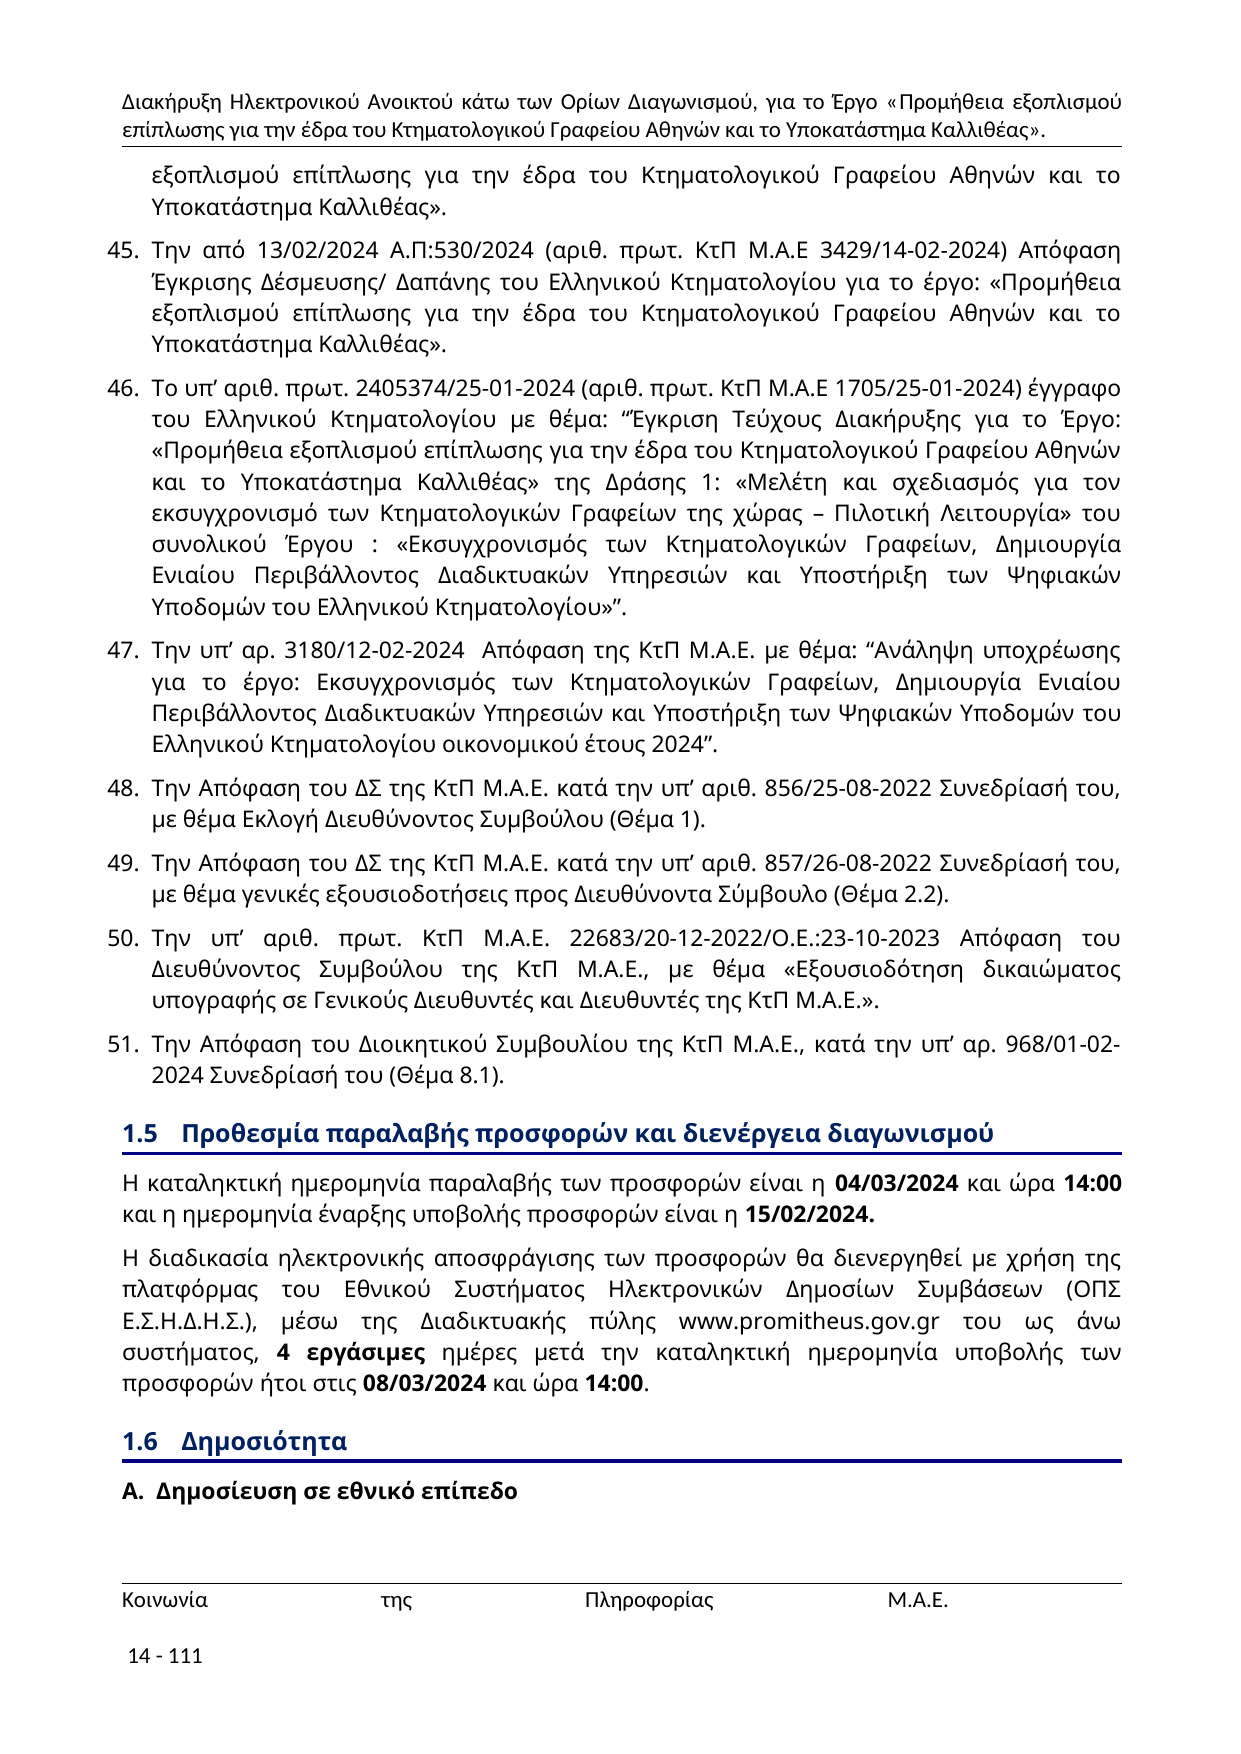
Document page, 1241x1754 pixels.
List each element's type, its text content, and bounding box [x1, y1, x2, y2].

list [107, 159, 1122, 222]
list Την Απόφαση του ΔΣ της ΚτΠ Μ.Α.Ε. κατά την υπ’ αριθ. 856/25-08-2022 Συνεδρίασή του, με θέμα Εκλογή Διευθύνοντος Συμβούλου (Θέμα 1). [107, 772, 1122, 834]
list Την Απόφαση του ΔΣ της ΚτΠ Μ.Α.Ε. κατά την υπ’ αριθ. 857/26-08-2022 Συνεδρίασή του, με θέμα γενικές εξουσιοδοτήσεις προς Διευθύνοντα Σύμβουλο (Θέμα 2.2). [107, 847, 1122, 909]
text Η καταληκτική ημερομηνία παραλαβής των προσφορών είναι η 04/03/2024 και ώρα 14:00 και η ημερομηνία έναρξης υποβολής προσφορών είναι η 15/02/2024. [122, 1167, 1122, 1230]
list Την Απόφαση του Διοικητικού Συμβουλίου της ΚτΠ Μ.Α.Ε., κατά την υπ’ αρ. 968/01-02-2024 Συνεδρίασή του (Θέμα 8.1). [107, 1028, 1122, 1090]
text Η διαδικασία ηλεκτρονικής αποσφράγισης των προσφορών θα διενεργηθεί με χρήση της πλατφόρμας του Εθνικού Συστήματος Ηλεκτρονικών Δημοσίων Συμβάσεων (ΟΠΣ Ε.Σ.Η.Δ.Η.Σ.), μέσω της Διαδικτυακής πύλης www.promitheus.gov.gr του ως άνω συστήματος, 4 εργάσιμες ημέρες μετά την καταληκτική ημερομηνία υποβολής των προσφορών ήτοι στις 08/03/2024 και ώρα 14:00. [122, 1242, 1122, 1398]
subtitle 1.5 Προθεσμία παραλαβής προσφορών και διενέργεια διαγωνισμού [122, 1115, 1122, 1152]
list Την από 13/02/2024 Α.Π:530/2024 (αριθ. πρωτ. ΚτΠ Μ.Α.Ε 3429/14-02-2024) Απόφαση Έγκρισης Δέσμευσης/ Δαπάνης του Ελληνικού Κτηματολογίου για το έργο: «Προμήθεια εξοπλισμού επίπλωσης για την έδρα του Κτηματολογικού Γραφείου Αθηνών και το Υποκατάστημα Καλλιθέας». [107, 234, 1122, 359]
subtitle 1.6 Δημοσιότητα [122, 1423, 1122, 1459]
list Το υπ’ αριθ. πρωτ. 2405374/25-01-2024 (αριθ. πρωτ. ΚτΠ Μ.Α.Ε 1705/25-01-2024) έγγραφο του Ελληνικού Κτηματολογίου με θέμα: “Έγκριση Τεύχους Διακήρυξης για το Έργο: «Προμήθεια εξοπλισμού επίπλωσης για την έδρα του Κτηματολογικού Γραφείου Αθηνών και το Υποκατάστημα Καλλιθέας» της Δράσης 1: «Μελέτη και σχεδιασμός για τον εκσυγχρονισμό των Κτηματολογικών Γραφείων της χώρας – Πιλοτική Λειτουργία» του συνολικού Έργου : «Εκσυγχρονισμός των Κτηματολογικών Γραφείων, Δημιουργία Ενιαίου Περιβάλλοντος Διαδικτυακών Υπηρεσιών και Υποστήριξη των Ψηφιακών Υποδομών του Ελληνικού Κτηματολογίου»”. [107, 372, 1122, 622]
list Την υπ’ αρ. 3180/12-02-2024 Απόφαση της ΚτΠ Μ.Α.Ε. με θέμα: “Ανάληψη υποχρέωσης για το έργο: Εκσυγχρονισμός των Κτηματολογικών Γραφείων, Δημιουργία Ενιαίου Περιβάλλοντος Διαδικτυακών Υπηρεσιών και Υποστήριξη των Ψηφιακών Υποδομών του Ελληνικού Κτηματολογίου οικονομικού έτους 2024”. [107, 634, 1122, 759]
list Την υπ’ αριθ. πρωτ. ΚτΠ Μ.Α.Ε. 22683/20-12-2022/Ο.Ε.:23-10-2023 Απόφαση του Διευθύνοντος Συμβούλου της ΚτΠ Μ.Α.Ε., με θέμα «Εξουσιοδότηση δικαιώματος υπογραφής σε Γενικούς Διευθυντές και Διευθυντές της ΚτΠ Μ.Α.Ε.». [107, 922, 1122, 1015]
text Α. Δημοσίευση σε εθνικό επίπεδο [122, 1475, 1122, 1506]
